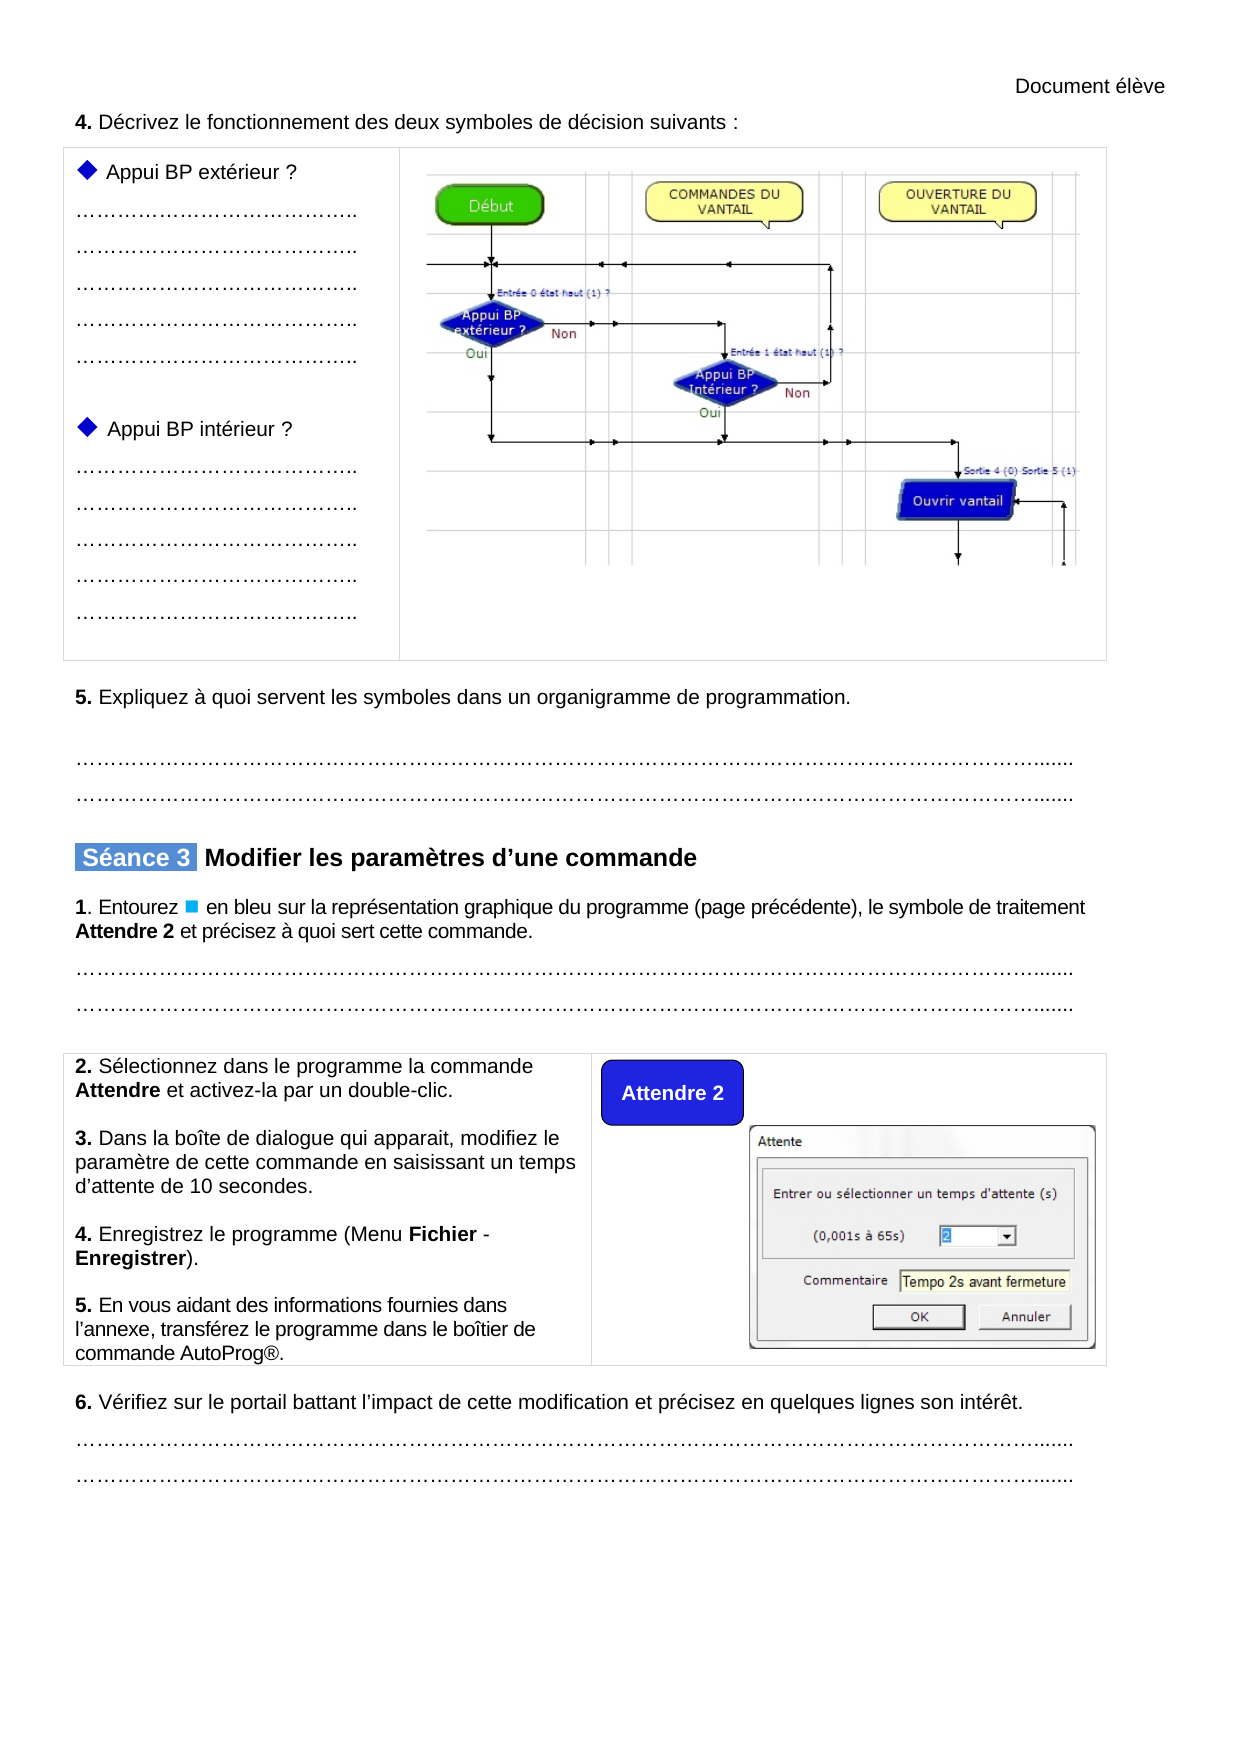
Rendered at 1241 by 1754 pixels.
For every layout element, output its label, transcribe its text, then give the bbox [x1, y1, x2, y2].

text 4. Décrivez le fonctionnement des deux symboles de décision suivants : [75, 110, 1165, 134]
table_header [400, 148, 1106, 660]
text …………………………………………………………………………………………………………………………....... [75, 1463, 1165, 1487]
text 5. Expliquez à quoi servent les symboles dans un organigramme de programmation. [75, 685, 1165, 709]
text …………………………………………………………………………………………………………………………....... [75, 1427, 1165, 1451]
text 6. Vérifiez sur le portail battant l’impact de cette modification et précisez en quelques lignes son intérêt. [75, 1390, 1165, 1414]
text …………………………………………………………………………………………………………………………....... [75, 992, 1165, 1016]
table_header Appui BP extérieur ? ………………………………….. ………………………………….. ………………………………….. ………………………………….. ………………………………….. Appui BP intérieur ? ………………………………….. ………………………………….. ………………………………….. ………………………………….. ………………………………….. [64, 148, 399, 660]
text 1. Entourez en bleu sur la représentation graphique du programme (page précédente), le symbole de traitement Attendre 2 et précisez à quoi sert cette commande. [75, 895, 1165, 943]
text Séance 3 Modifier les paramètres d’une commande [75, 842, 1165, 871]
picture [426, 171, 1081, 566]
picture [749, 1125, 1096, 1349]
text …………………………………………………………………………………………………………………………....... [75, 782, 1165, 806]
text …………………………………………………………………………………………………………………………....... [75, 746, 1165, 769]
table_header [592, 1054, 1106, 1365]
text …………………………………………………………………………………………………………………………....... [75, 956, 1165, 980]
table_header 2. Sélectionnez dans le programme la commande Attendre et activez-la par un double-clic. 3. Dans la boîte de dialogue qui apparait, modifiez le paramètre de cette commande en saisissant un temps d’attente de 10 secondes. 4. Enregistrez le programme (Menu Fichier -Enregistrer). 5. En vous aidant des informations fournies dans l’annexe, transférez le programme dans le boîtier de commande AutoProg®. [64, 1054, 591, 1365]
